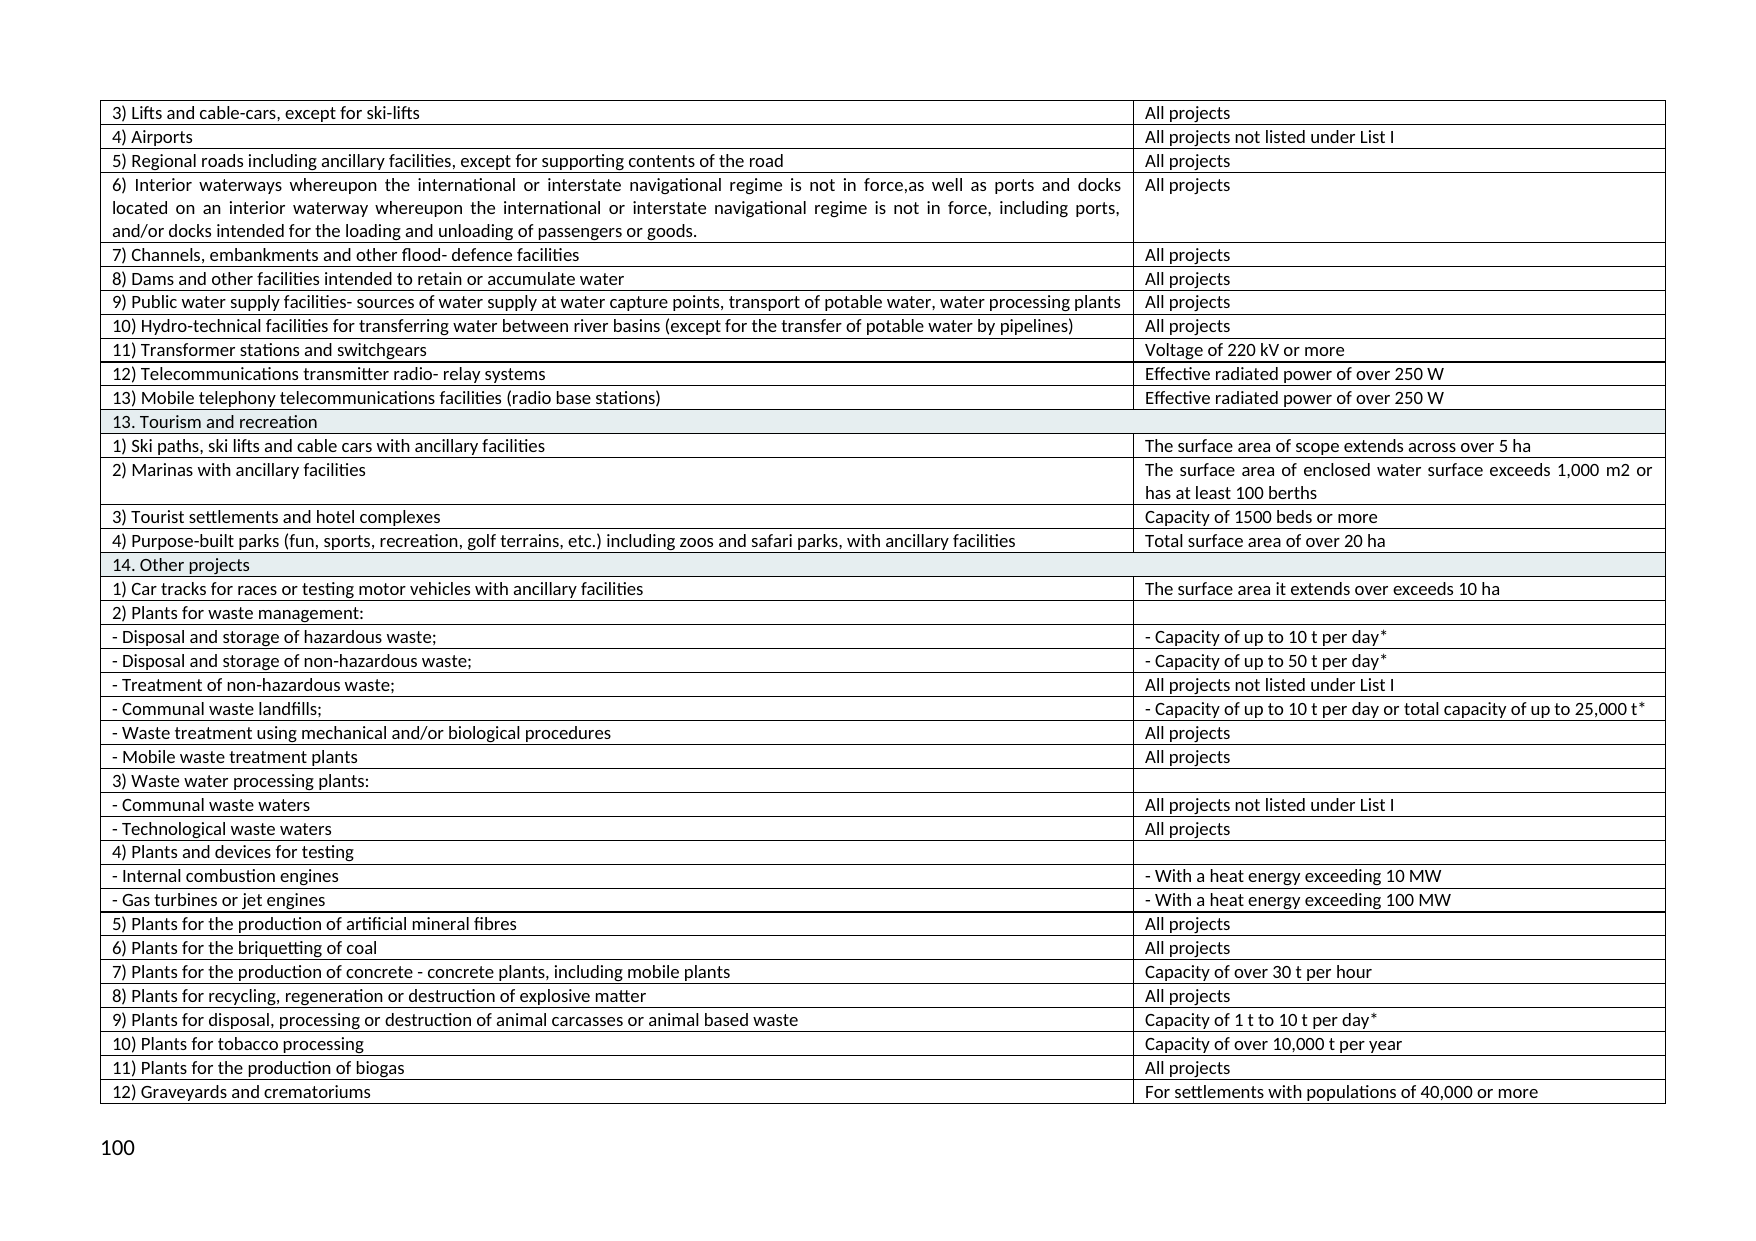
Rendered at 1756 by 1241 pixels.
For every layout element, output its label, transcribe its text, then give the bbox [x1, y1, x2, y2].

table_cell All projects [1134, 1056, 1665, 1079]
table_cell - Disposal and storage of non-hazardous waste; [101, 649, 1133, 672]
table_cell 13. Tourism and recreation [101, 410, 1665, 433]
table_cell All projects not listed under List I [1134, 673, 1665, 696]
table_cell - Technological waste waters [101, 817, 1133, 839]
table_cell Capacity of over 10,000 t per year [1134, 1032, 1665, 1055]
table_cell 1) Car tracks for races or testing motor vehicles with ancillary facilities [101, 577, 1133, 600]
table_cell 8) Plants for recycling, regeneration or destruction of explosive matter [101, 984, 1133, 1007]
table_cell [1134, 841, 1665, 863]
table_cell - Internal combustion engines [101, 865, 1133, 887]
table_cell 3) Waste water processing plants: [101, 769, 1133, 792]
table_cell Capacity of over 30 t per hour [1134, 960, 1665, 983]
table_cell - With a heat energy exceeding 10 MW [1134, 865, 1665, 887]
table_cell All projects [1134, 291, 1665, 313]
table_cell The surface area it extends over exceeds 10 ha [1134, 577, 1665, 600]
table_cell 13) Mobile telephony telecommunications facilities (radio base stations) [101, 386, 1133, 409]
table_cell 4) Purpose-built parks (fun, sports, recreation, golf terrains, etc.) including zoos and safari parks, with ancillary facilities [101, 529, 1133, 552]
table_cell All projects [1134, 243, 1665, 266]
table_cell All projects [1134, 149, 1665, 172]
table_cell All projects [1134, 267, 1665, 289]
table_cell All projects [1134, 984, 1665, 1007]
table_cell 11) Plants for the production of biogas [101, 1056, 1133, 1079]
table_cell 4) Airports [101, 125, 1133, 148]
table_cell 12) Telecommunications transmitter radio- relay systems [101, 363, 1133, 385]
table_cell 11) Transformer stations and switchgears [101, 339, 1133, 361]
table_cell All projects [1134, 817, 1665, 839]
table_cell Capacity of 1 t to 10 t per day* [1134, 1008, 1665, 1031]
table_cell 5) Plants for the production of artificial mineral fibres [101, 913, 1133, 935]
table_cell - Waste treatment using mechanical and/or biological procedures [101, 721, 1133, 744]
table_cell All projects not listed under List I [1134, 793, 1665, 816]
table_cell 9) Public water supply facilities- sources of water supply at water capture points, transport of potable water, water processing plants [101, 291, 1133, 313]
table_cell 2) Plants for waste management: [101, 601, 1133, 624]
table_cell Effective radiated power of over 250 W [1134, 386, 1665, 409]
table_cell - Communal waste waters [101, 793, 1133, 816]
table_cell All projects [1134, 745, 1665, 768]
table_cell [1134, 601, 1665, 624]
table_cell Total surface area of over 20 ha [1134, 529, 1665, 552]
table_cell - Capacity of up to 10 t per day* [1134, 625, 1665, 648]
table_cell All projects [1134, 936, 1665, 959]
table_cell 12) Graveyards and crematoriums [101, 1080, 1133, 1103]
table_cell - With a heat energy exceeding 100 MW [1134, 889, 1665, 911]
table_cell 3) Lifts and cable-cars, except for ski-lifts [101, 101, 1133, 124]
table_cell All projects [1134, 913, 1665, 935]
table_cell Effective radiated power of over 250 W [1134, 363, 1665, 385]
table_cell 6) Plants for the briquetting of coal [101, 936, 1133, 959]
table_cell 7) Plants for the production of concrete - concrete plants, including mobile plants [101, 960, 1133, 983]
table_cell - Treatment of non-hazardous waste; [101, 673, 1133, 696]
table_cell - Disposal and storage of hazardous waste; [101, 625, 1133, 648]
table_cell Voltage of 220 kV or more [1134, 339, 1665, 361]
table_cell All projects [1134, 101, 1665, 124]
table_cell 4) Plants and devices for testing [101, 841, 1133, 863]
table_cell All projects [1134, 315, 1665, 337]
table_cell 6) Interior waterways whereupon the international or interstate navigational regime is not in force,as well as ports and docks located on an interior waterway whereupon the international or interstate navigational regime is not in force, including ports, and/or docks intended for the loading and unloading of passengers or goods. [101, 173, 1133, 242]
table_cell - Mobile waste treatment plants [101, 745, 1133, 768]
table_cell All projects [1134, 173, 1665, 242]
table_cell 9) Plants for disposal, processing or destruction of animal carcasses or animal based waste [101, 1008, 1133, 1031]
table_cell 8) Dams and other facilities intended to retain or accumulate water [101, 267, 1133, 289]
table_cell All projects not listed under List I [1134, 125, 1665, 148]
table_cell 14. Other projects [101, 553, 1665, 576]
table_cell - Capacity of up to 50 t per day* [1134, 649, 1665, 672]
table_cell 10) Hydro-technical facilities for transferring water between river basins (except for the transfer of potable water by pipelines) [101, 315, 1133, 337]
table_cell The surface area of enclosed water surface exceeds 1,000 m2 or has at least 100 berths [1134, 458, 1665, 504]
table_cell 2) Marinas with ancillary facilities [101, 458, 1133, 504]
table_cell For settlements with populations of 40,000 or more [1134, 1080, 1665, 1103]
table_cell 10) Plants for tobacco processing [101, 1032, 1133, 1055]
table_cell 1) Ski paths, ski lifts and cable cars with ancillary facilities [101, 434, 1133, 457]
table_cell 5) Regional roads including ancillary facilities, except for supporting contents of the road [101, 149, 1133, 172]
table_cell The surface area of scope extends across over 5 ha [1134, 434, 1665, 457]
table_cell 3) Tourist settlements and hotel complexes [101, 505, 1133, 528]
table_cell 7) Channels, embankments and other flood- defence facilities [101, 243, 1133, 266]
table_cell All projects [1134, 721, 1665, 744]
table_cell - Capacity of up to 10 t per day or total capacity of up to 25,000 t* [1134, 697, 1665, 720]
table_cell - Communal waste landfills; [101, 697, 1133, 720]
table_cell [1134, 769, 1665, 792]
table_cell Capacity of 1500 beds or more [1134, 505, 1665, 528]
table_cell - Gas turbines or jet engines [101, 889, 1133, 911]
